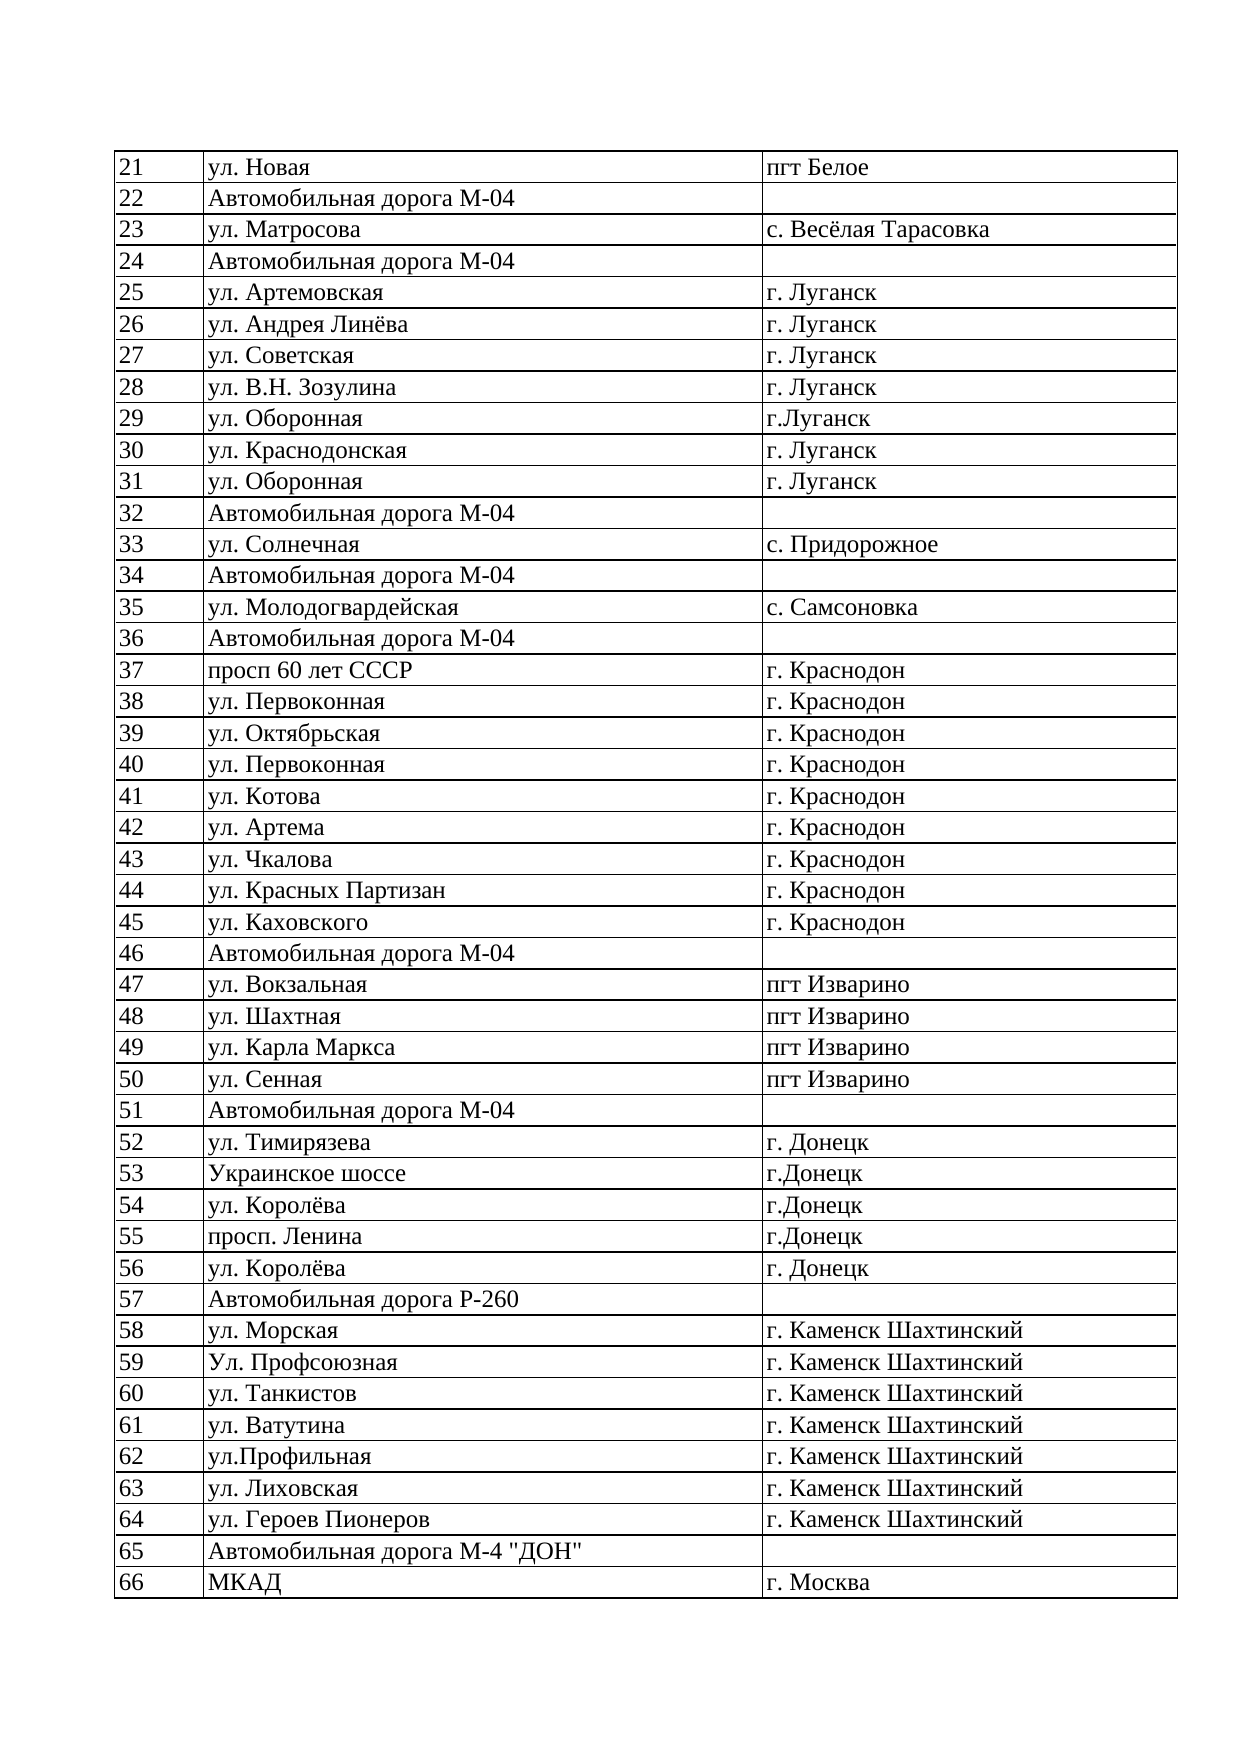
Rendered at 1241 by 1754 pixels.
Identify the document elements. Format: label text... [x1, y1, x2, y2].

table_cell г. Донецк [763, 1251, 1177, 1282]
table_cell ул. Оборонная [204, 403, 762, 433]
table_cell 42 [115, 812, 203, 842]
table_cell пгт Изварино [763, 999, 1177, 1031]
table_cell 35 [115, 591, 203, 622]
table_cell 22 [115, 183, 203, 213]
table_cell ул. Лиховская [204, 1473, 762, 1503]
table_cell ул. Первоконная [204, 686, 762, 716]
table_cell г. Краснодон [763, 874, 1177, 905]
table_cell 31 [115, 466, 203, 496]
table_cell 65 [115, 1535, 203, 1566]
table_cell 38 [115, 686, 203, 716]
table_cell 62 [115, 1441, 203, 1471]
table_cell ул. Солнечная [204, 529, 762, 559]
table_cell с. Весёлая Тарасовка [763, 213, 1177, 244]
table_cell с. Самсоновка [763, 590, 1177, 622]
table_cell ул. В.Н. Зозулина [204, 372, 762, 402]
table_cell ул. Чкалова [204, 844, 762, 873]
table_cell г. Краснодон [763, 748, 1177, 779]
table_cell г. Каменск Шахтинский [763, 1440, 1177, 1471]
table_cell МКАД [204, 1567, 762, 1597]
table_cell Ул. Профсоюзная [204, 1347, 762, 1377]
table_cell г.Донецк [763, 1188, 1177, 1219]
table_cell г. Луганск [763, 370, 1177, 402]
table_cell 45 [115, 906, 203, 936]
table_cell просп. Ленина [204, 1221, 762, 1251]
table_cell г. Каменск Шахтинский [763, 1377, 1177, 1408]
table_cell [763, 559, 1177, 590]
table_cell Украинское шоссе [204, 1158, 762, 1188]
table_cell г. Луганск [763, 433, 1177, 464]
table_cell [763, 1534, 1177, 1566]
table_cell г. Каменск Шахтинский [763, 1345, 1177, 1377]
table_cell г. Москва [763, 1566, 1177, 1597]
table_cell 48 [115, 1000, 203, 1031]
table_cell г. Луганск [763, 307, 1177, 339]
table_cell 26 [115, 308, 203, 339]
table_cell Автомобильная дорога М-04 [204, 183, 762, 213]
table_cell 40 [115, 749, 203, 779]
table_cell пгт Изварино [763, 1031, 1177, 1062]
table_cell 55 [115, 1221, 203, 1251]
table_cell 36 [115, 623, 203, 653]
table_cell Автомобильная дорога Р-260 [204, 1284, 762, 1314]
table_cell г. Каменск Шахтинский [763, 1408, 1177, 1440]
table_cell ул. Королёва [204, 1253, 762, 1282]
table_cell г. Донецк [763, 1125, 1177, 1157]
table_cell [763, 496, 1177, 527]
table_cell ул. Каховского [204, 907, 762, 936]
table_cell 64 [115, 1504, 203, 1534]
table_cell [763, 622, 1177, 653]
table_cell г.Донецк [763, 1220, 1177, 1251]
table_cell ул. Котова [204, 781, 762, 811]
table_cell г. Каменск Шахтинский [763, 1471, 1177, 1503]
table_cell 49 [115, 1032, 203, 1062]
table_cell ул. Андрея Линёва [204, 309, 762, 339]
table_cell [763, 181, 1177, 213]
table_cell 61 [115, 1409, 203, 1440]
table_cell 60 [115, 1378, 203, 1408]
table_cell [763, 1283, 1177, 1314]
table_cell 24 [115, 245, 203, 276]
table_cell г. Луганск [763, 339, 1177, 370]
table_cell Автомобильная дорога М-04 [204, 246, 762, 276]
table_cell пгт Белое [763, 152, 1177, 181]
table_cell Автомобильная дорога М-04 [204, 938, 762, 968]
table_cell [763, 1094, 1177, 1125]
table_cell с. Придорожное [763, 528, 1177, 559]
table_cell г.Донецк [763, 1157, 1177, 1188]
table_cell г. Краснодон [763, 653, 1177, 685]
table_cell ул. Артемовская [204, 277, 762, 307]
table_cell 46 [115, 938, 203, 968]
table_cell 63 [115, 1472, 203, 1503]
table_cell 53 [115, 1158, 203, 1188]
table_cell 47 [115, 969, 203, 999]
table_cell г. Луганск [763, 465, 1177, 496]
table_cell [763, 244, 1177, 276]
table_cell г. Краснодон [763, 716, 1177, 748]
table_cell 58 [115, 1315, 203, 1345]
table_cell г.Луганск [763, 402, 1177, 433]
table_cell г. Краснодон [763, 779, 1177, 811]
table_cell Автомобильная дорога М-04 [204, 623, 762, 653]
table_cell 52 [115, 1126, 203, 1157]
table_cell 44 [115, 875, 203, 905]
table_cell 33 [115, 529, 203, 559]
table_cell ул. Краснодонская [204, 435, 762, 464]
table_cell 56 [115, 1252, 203, 1282]
table_cell г. Каменск Шахтинский [763, 1314, 1177, 1345]
table_cell 27 [115, 340, 203, 370]
table_cell ул. Советская [204, 340, 762, 370]
table_cell 25 [115, 277, 203, 307]
table_cell 23 [115, 214, 203, 244]
table_cell 34 [115, 560, 203, 590]
table_cell ул. Карла Маркса [204, 1032, 762, 1062]
table_cell г. Краснодон [763, 685, 1177, 716]
table_cell г. Краснодон [763, 842, 1177, 873]
table_cell г. Краснодон [763, 905, 1177, 936]
table_cell ул. Тимирязева [204, 1127, 762, 1157]
table_cell 28 [115, 371, 203, 402]
table_cell ул. Красных Партизан [204, 875, 762, 905]
table_cell 59 [115, 1346, 203, 1377]
table_cell г. Луганск [763, 276, 1177, 307]
table_cell 32 [115, 497, 203, 527]
table_cell 30 [115, 434, 203, 464]
table_cell ул. Первоконная [204, 749, 762, 779]
table_cell ул. Молодогвардейская [204, 592, 762, 622]
table_cell г. Краснодон [763, 811, 1177, 842]
table_cell ул. Морская [204, 1316, 762, 1345]
table_cell пгт Изварино [763, 968, 1177, 999]
table_cell 50 [115, 1063, 203, 1094]
table_cell ул. Новая [204, 152, 762, 181]
table_cell 39 [115, 717, 203, 748]
table_cell ул. Королёва [204, 1190, 762, 1219]
table_cell ул. Вокзальная [204, 970, 762, 999]
table_cell ул.Профильная [204, 1441, 762, 1471]
table_cell 66 [115, 1567, 203, 1597]
table_cell 54 [115, 1189, 203, 1219]
table_cell ул. Героев Пионеров [204, 1504, 762, 1534]
table_cell ул. Ватутина [204, 1410, 762, 1440]
table_cell ул. Шахтная [204, 1001, 762, 1031]
table_cell 37 [115, 654, 203, 685]
table_cell [763, 936, 1177, 968]
table_cell 41 [115, 780, 203, 811]
table_cell пгт Изварино [763, 1062, 1177, 1094]
table_cell Автомобильная дорога М-04 [204, 498, 762, 527]
table_cell 43 [115, 843, 203, 873]
table_cell Автомобильная дорога М-04 [204, 561, 762, 590]
table_cell Автомобильная дорога М-04 [204, 1095, 762, 1125]
table_cell ул. Октябрьская [204, 718, 762, 748]
table_cell ул. Матросова [204, 215, 762, 244]
table_cell ул. Артема [204, 812, 762, 842]
table_cell г. Каменск Шахтинский [763, 1503, 1177, 1534]
table_cell ул. Танкистов [204, 1378, 762, 1408]
table_cell ул. Оборонная [204, 466, 762, 496]
table_cell 57 [115, 1284, 203, 1314]
table_cell 51 [115, 1095, 203, 1125]
table_cell 21 [115, 152, 203, 181]
table_cell просп 60 лет СССР [204, 655, 762, 685]
table_cell Автомобильная дорога М-4 "ДОН" [204, 1536, 762, 1566]
table_cell ул. Сенная [204, 1064, 762, 1094]
table_cell 29 [115, 403, 203, 433]
